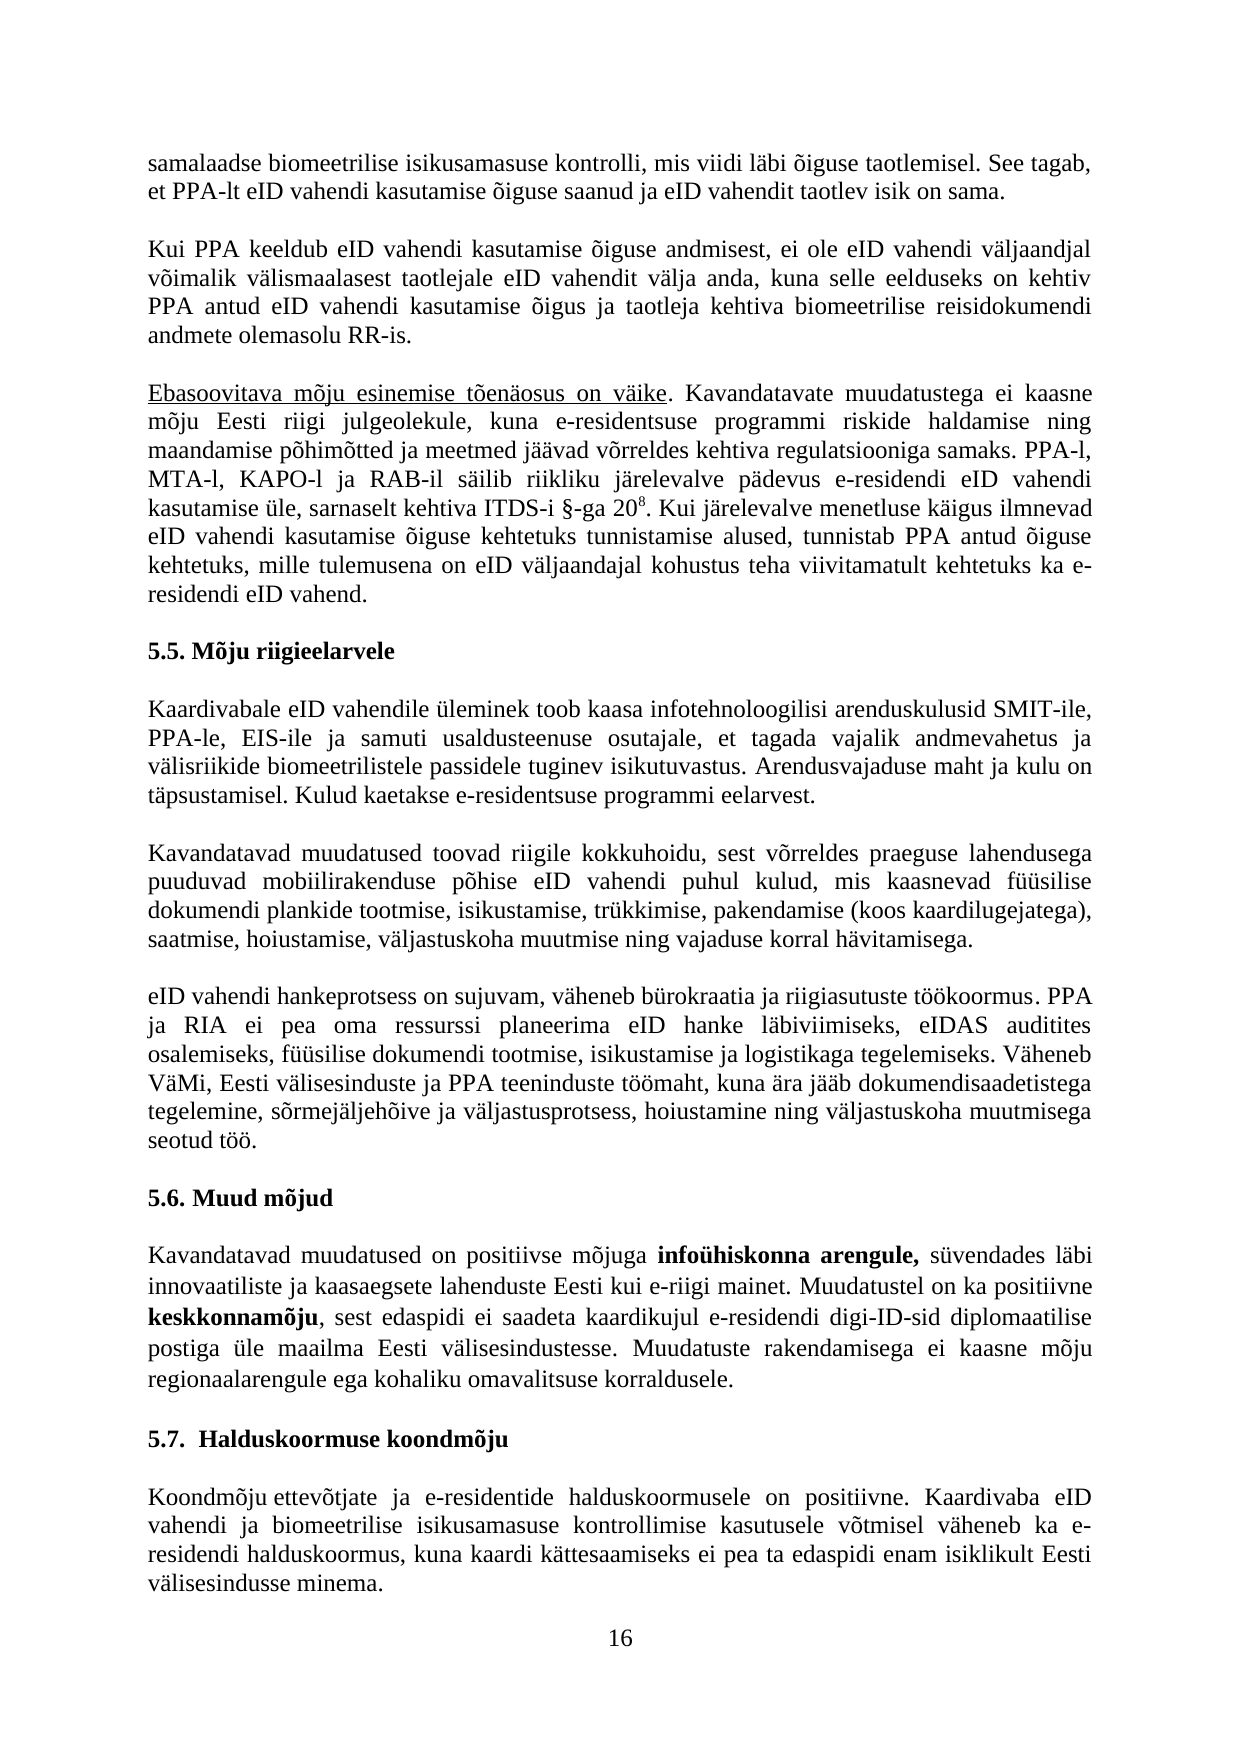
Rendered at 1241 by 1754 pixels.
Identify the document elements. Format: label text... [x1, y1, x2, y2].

text Kavandatavad muudatused toovad riigile kokkuhoidu, sest võrreldes praeguse lahendusega puuduvad mobiilirakenduse põhise eID vahendi puhul kulud, mis kaasnevad füüsilise dokumendi plankide tootmise, isikustamise, trükkimise, pakendamise (koos kaardilugejatega), saatmise, hoiustamise, väljastuskoha muutmise ning vajaduse korral hävitamisega. [148, 838, 1093, 953]
list Halduskoormuse koondmõju [148, 1424, 1093, 1453]
text Kavandatavad muudatused on positiivse mõjuga infoühiskonna arengule, süvendades läbi innovaatiliste ja kaasaegsete lahenduste Eesti kui e-riigi mainet. Muudatustel on ka positiivne keskkonnamõju, sest edaspidi ei saadeta kaardikujul e-residendi digi-ID-sid diplomaatilise postiga üle maailma Eesti välisesindustesse. Muudatuste rakendamisega ei kaasne mõju regionaalarengule ega kohaliku omavalitsuse korraldusele. [148, 1240, 1093, 1393]
list Muud mõjud [148, 1183, 1093, 1211]
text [148, 148, 1093, 205]
text Kui PPA keeldub eID vahendi kasutamise õiguse andmisest, ei ole eID vahendi väljaandjal võimalik välismaalasest taotlejale eID vahendit välja anda, kuna selle eelduseks on kehtiv PPA antud eID vahendi kasutamise õigus ja taotleja kehtiva biomeetrilise reisidokumendi andmete olemasolu RR-is. [148, 234, 1093, 349]
text 5.5. Mõju riigieelarvele [148, 636, 1093, 665]
text Ebasoovitava mõju esinemise tõenäosus on väike. Kavandatavate muudatustega ei kaasne mõju Eesti riigi julgeolekule, kuna e-residentsuse programmi riskide haldamise ning maandamise põhimõtted ja meetmed jäävad võrreldes kehtiva regulatsiooniga samaks. PPA-l, MTA-l, KAPO-l ja RAB-il säilib riikliku järelevalve pädevus e-residendi eID vahendi kasutamise üle, sarnaselt kehtiva ITDS-i §-ga 208. Kui järelevalve menetluse käigus ilmnevad eID vahendi kasutamise õiguse kehtetuks tunnistamise alused, tunnistab PPA antud õiguse kehtetuks, mille tulemusena on eID väljaandajal kohustus teha viivitamatult kehtetuks ka e-residendi eID vahend. [148, 378, 1093, 608]
text eID vahendi hankeprotsess on sujuvam, väheneb bürokraatia ja riigiasutuste töökoormus. PPA ja RIA ei pea oma ressurssi planeerima eID hanke läbiviimiseks, eIDAS auditites osalemiseks, füüsilise dokumendi tootmise, isikustamise ja logistikaga tegelemiseks. Väheneb VäMi, Eesti välisesinduste ja PPA teeninduste töömaht, kuna ära jääb dokumendisaadetistega tegelemine, sõrmejäljehõive ja väljastusprotsess, hoiustamine ning väljastuskoha muutmisega seotud töö. [148, 981, 1093, 1154]
list Kaardivabale eID vahendile üleminek toob kaasa infotehnoloogilisi arenduskulusid SMIT-ile, PPA-le, EIS-ile ja samuti usaldusteenuse osutajale, et tagada vajalik andmevahetus ja välisriikide biomeetrilistele passidele tuginev isikutuvastus. Arendusvajaduse maht ja kulu on täpsustamisel. Kulud kaetakse e-residentsuse programmi eelarvest. [148, 694, 1093, 809]
list Koondmõju ettevõtjate ja e-residentide halduskoormusele on positiivne. Kaardivaba eID vahendi ja biomeetrilise isikusamasuse kontrollimise kasutusele võtmisel väheneb ka e-residendi halduskoormus, kuna kaardi kättesaamiseks ei pea ta edaspidi enam isiklikult Eesti välisesindusse minema. [148, 1482, 1093, 1597]
